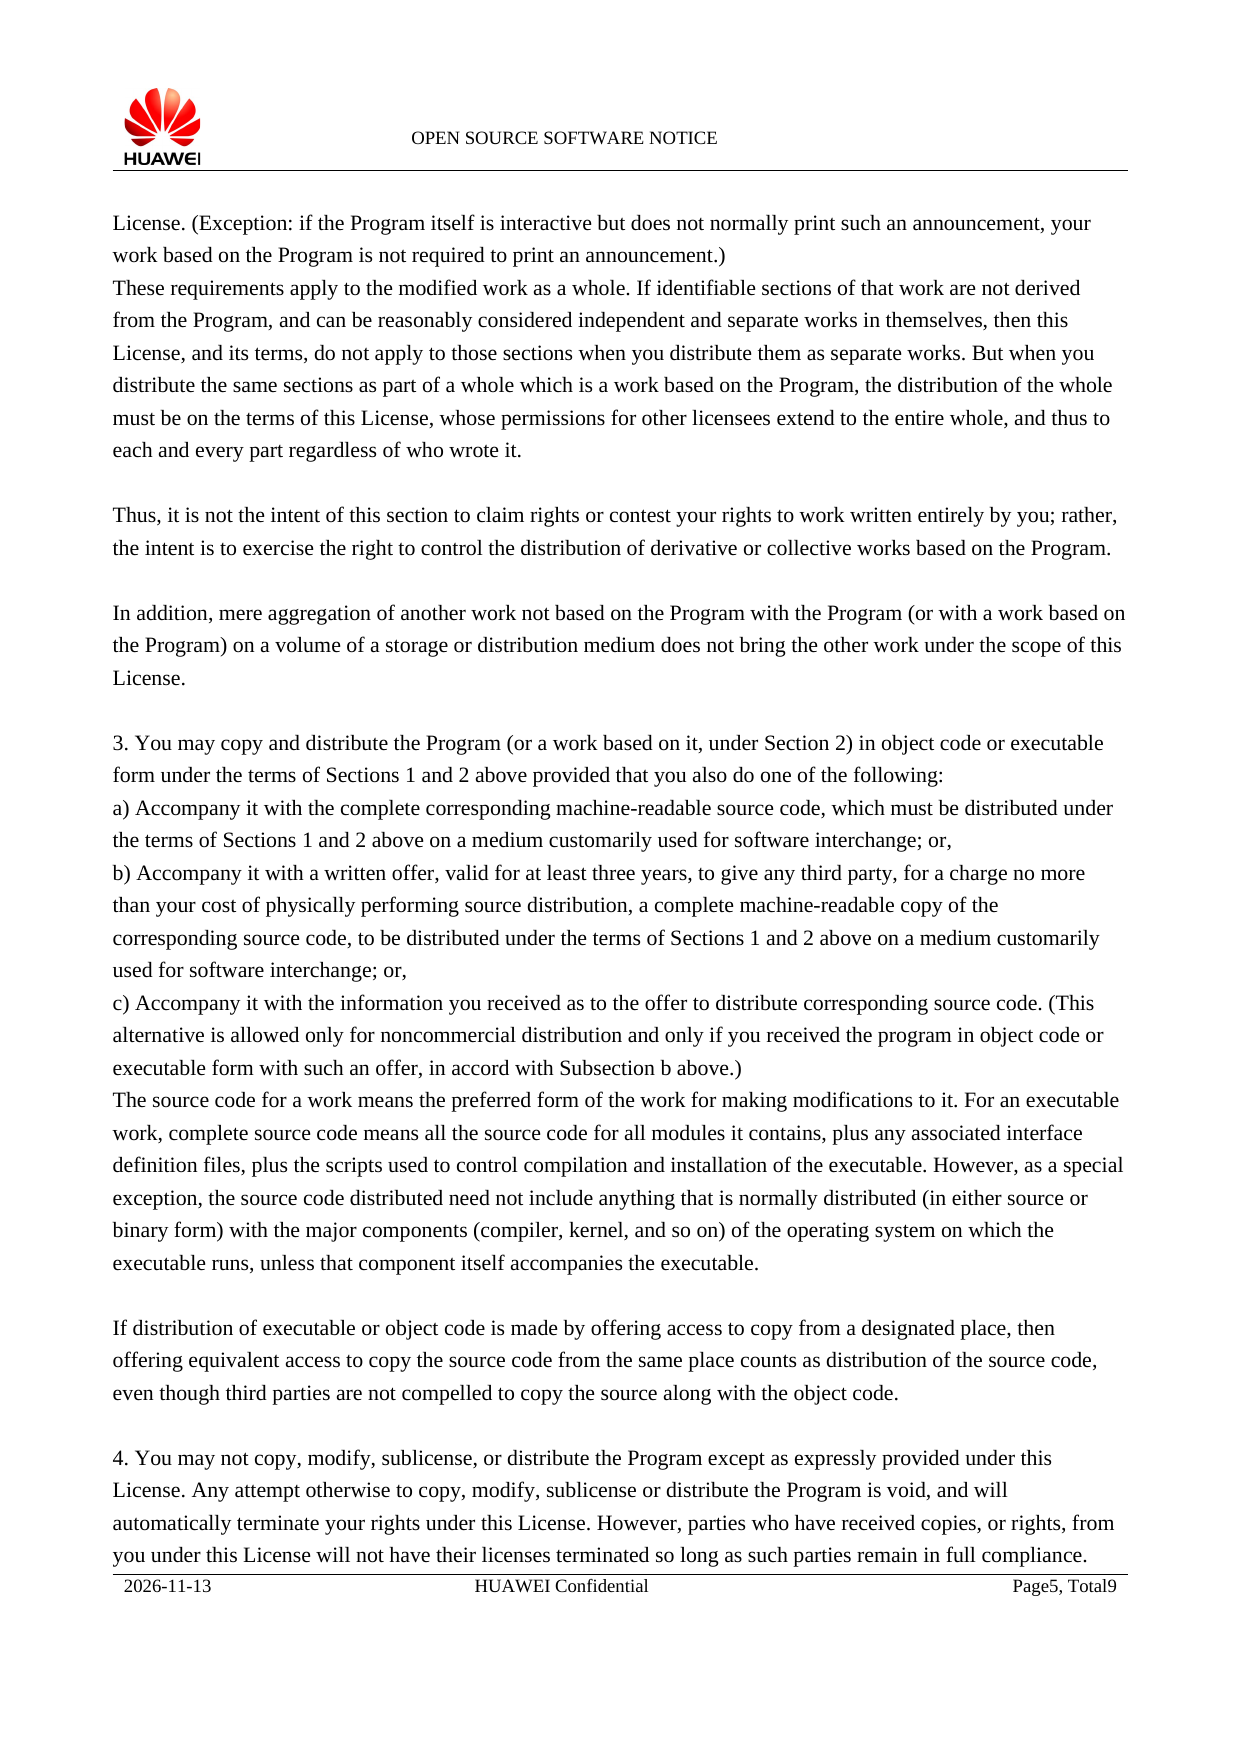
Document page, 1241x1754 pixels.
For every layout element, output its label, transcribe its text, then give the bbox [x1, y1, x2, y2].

picture [124, 88, 201, 165]
